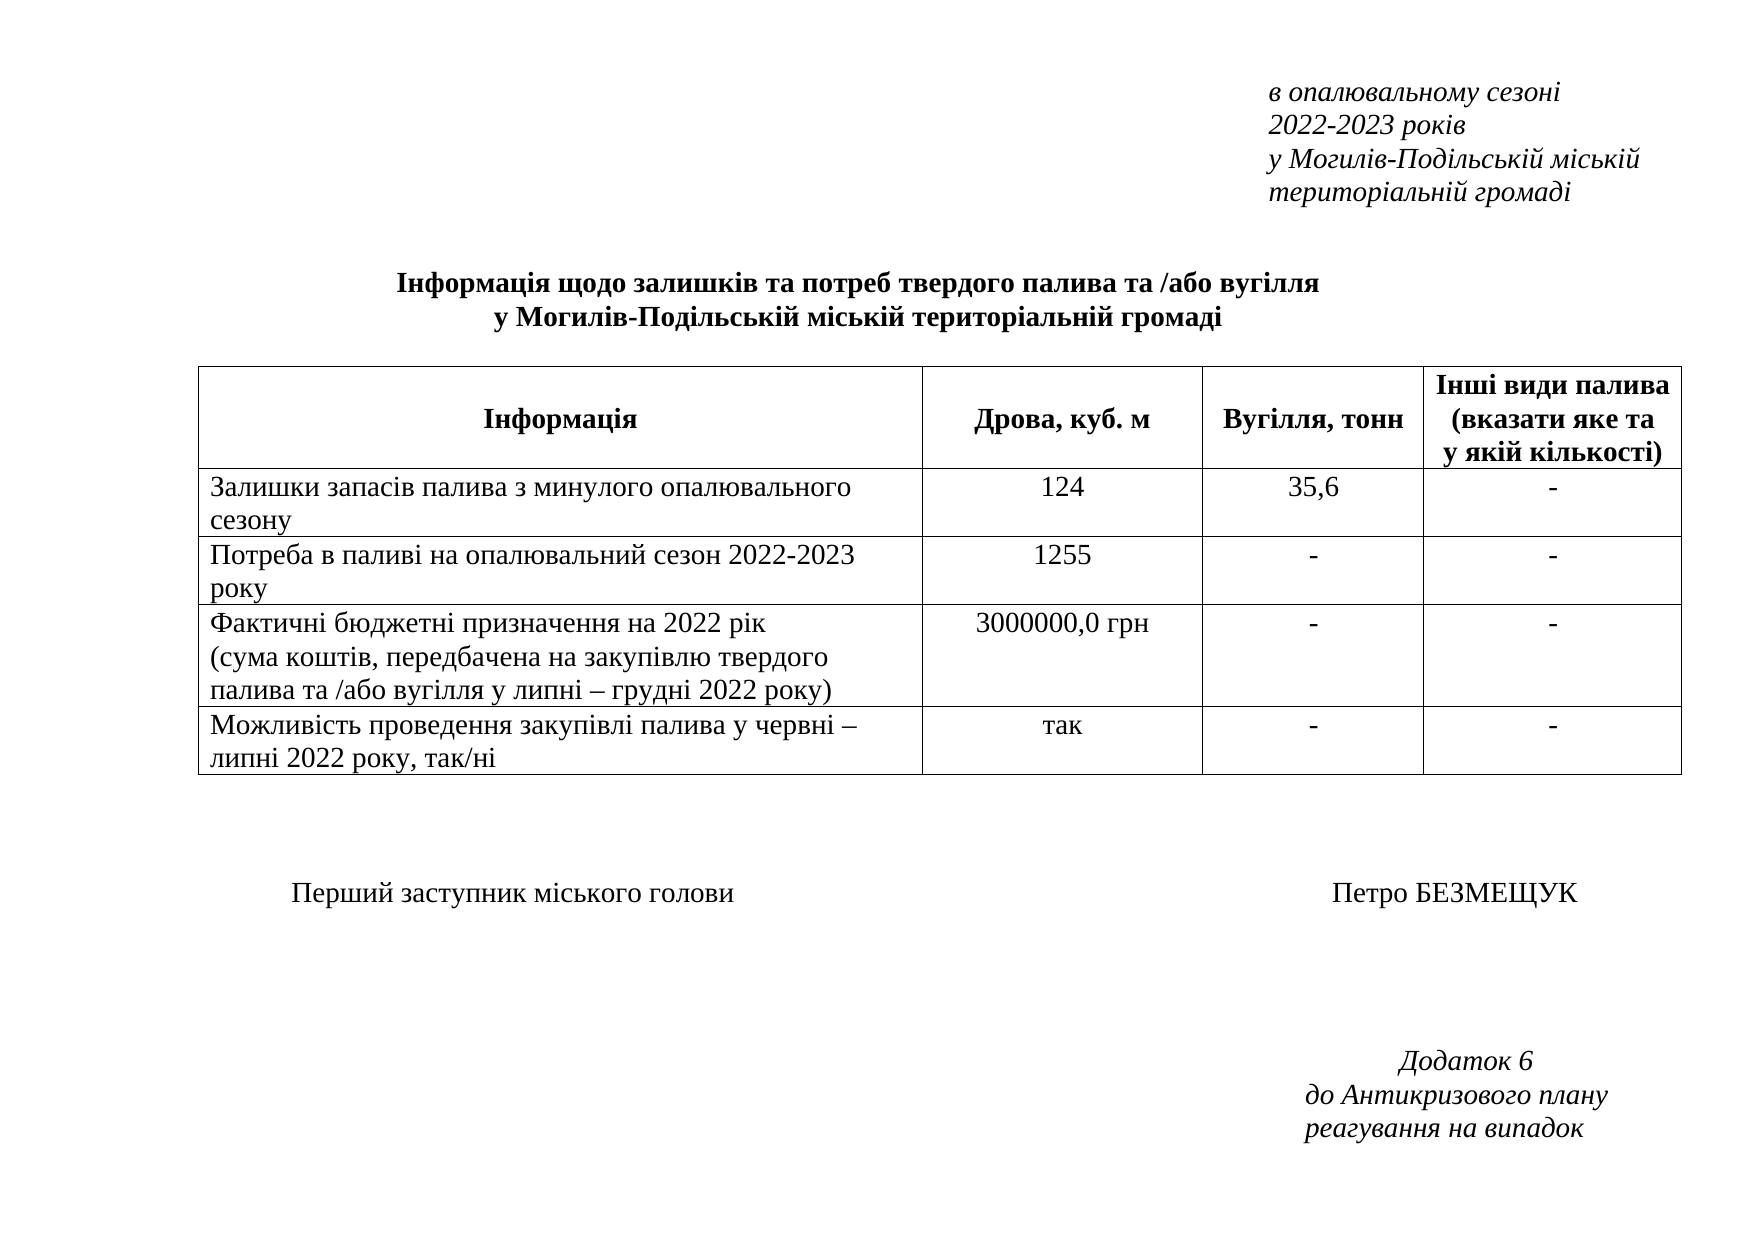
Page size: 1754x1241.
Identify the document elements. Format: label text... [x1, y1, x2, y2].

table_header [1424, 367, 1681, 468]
text Інформація щодо залишків та потреб твердого палива та /або вугілля [36, 266, 1680, 299]
text Додаток 6 [36, 1043, 1680, 1077]
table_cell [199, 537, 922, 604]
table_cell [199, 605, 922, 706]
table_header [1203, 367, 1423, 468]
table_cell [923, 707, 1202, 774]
text територіальній громаді [36, 174, 1680, 208]
text Перший заступник міського голови Петро БЕЗМЕЩУК [36, 876, 1680, 909]
text реагування на випадок [36, 1110, 1680, 1144]
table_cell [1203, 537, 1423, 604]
text у Могилів-Подільській міській [36, 141, 1680, 174]
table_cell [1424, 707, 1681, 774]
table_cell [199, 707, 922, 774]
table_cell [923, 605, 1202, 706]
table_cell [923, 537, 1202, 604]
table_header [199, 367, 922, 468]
text 2022-2023 років [36, 107, 1680, 141]
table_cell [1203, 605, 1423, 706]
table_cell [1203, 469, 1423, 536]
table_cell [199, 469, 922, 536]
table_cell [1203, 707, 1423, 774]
text до Антикризового плану [36, 1077, 1680, 1110]
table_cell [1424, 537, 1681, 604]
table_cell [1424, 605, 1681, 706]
text в опалювальному сезоні [36, 74, 1680, 107]
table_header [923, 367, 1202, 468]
text у Могилів-Подільській міській територіальній громаді [36, 299, 1680, 333]
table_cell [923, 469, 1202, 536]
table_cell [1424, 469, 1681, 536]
